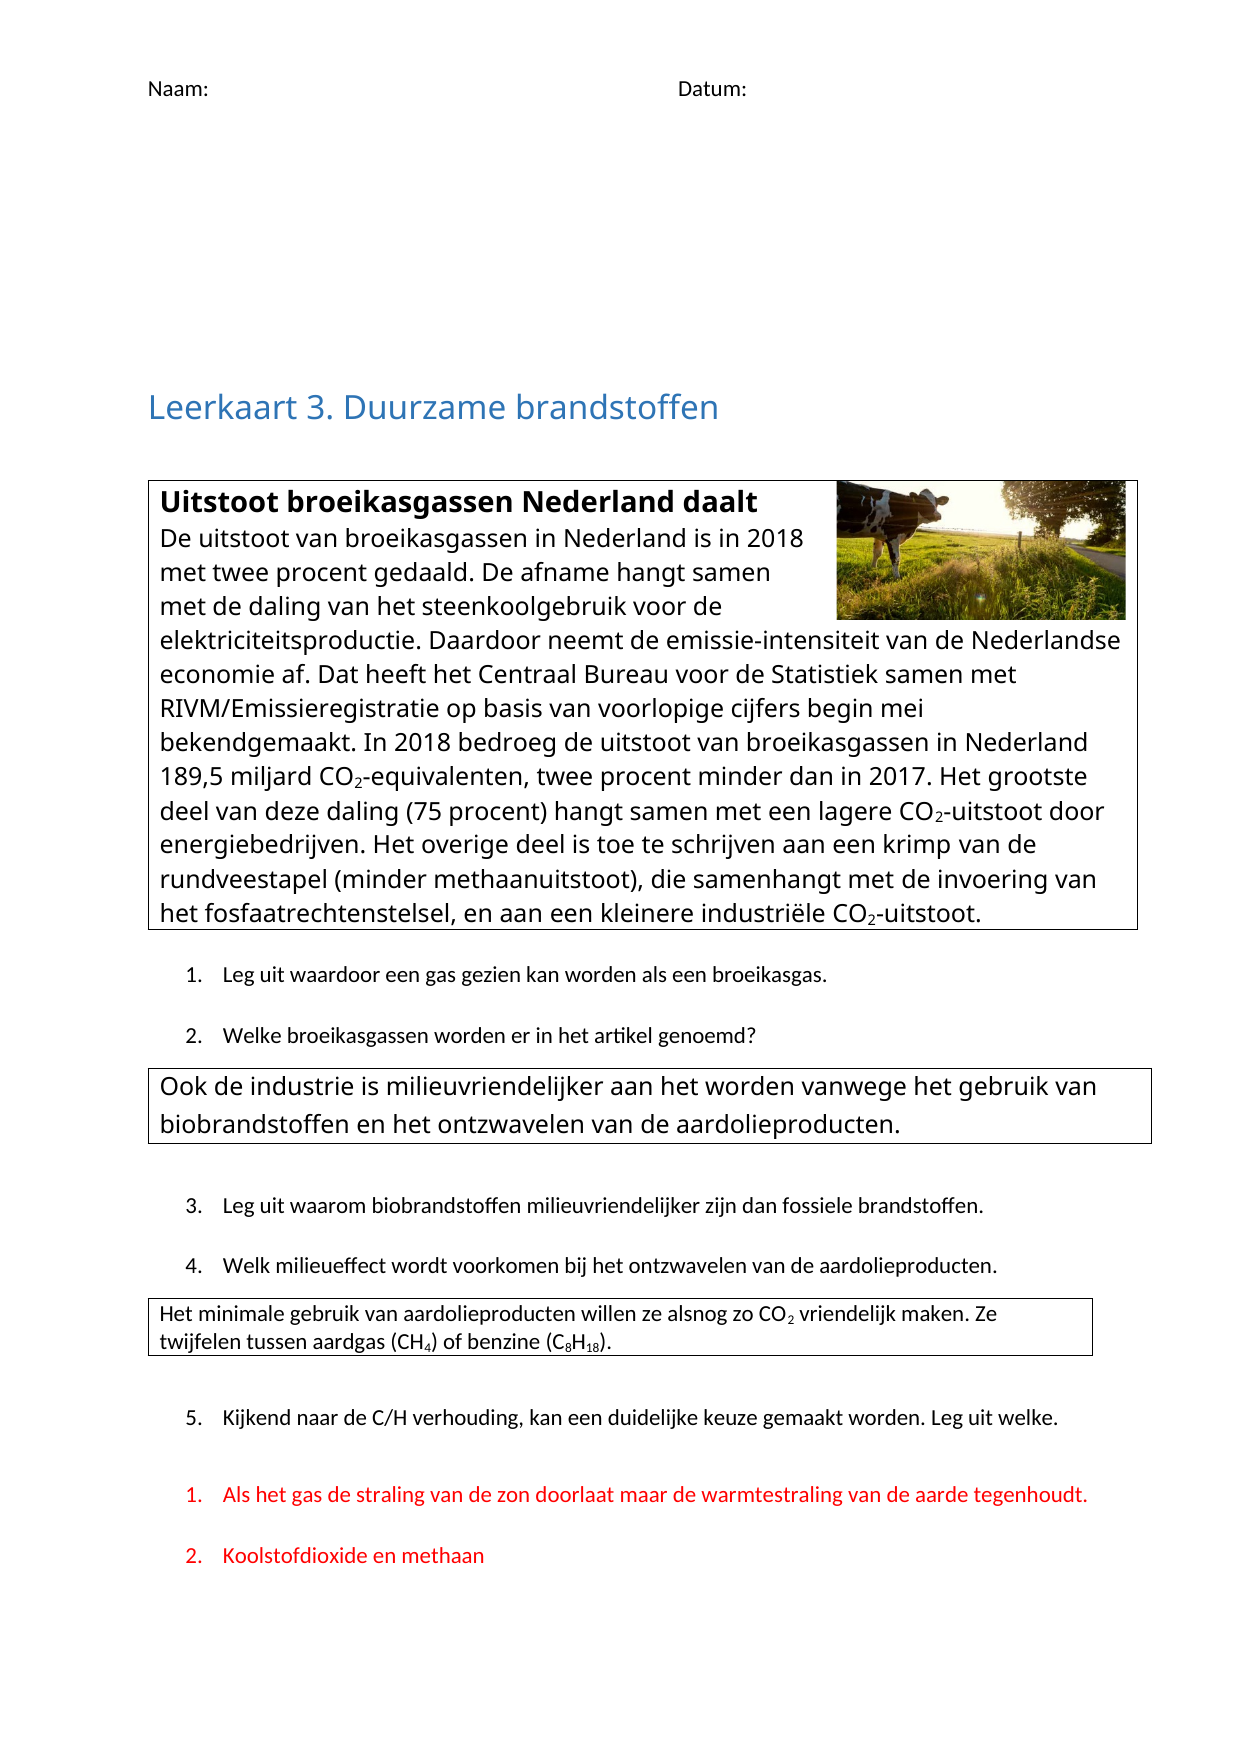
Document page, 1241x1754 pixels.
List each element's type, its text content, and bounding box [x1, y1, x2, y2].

list Leg uit waardoor een gas gezien kan worden als een broeikasgas. [185, 961, 1093, 989]
table_header Ook de industrie is milieuvriendelijker aan het worden vanwege het gebruik van biobrandstoffen en het ontzwavelen van de aardolieproducten. [149, 1069, 1151, 1143]
subtitle Leerkaart 3. Duurzame brandstoffen [148, 384, 1093, 429]
list Koolstofdioxide en methaan [185, 1541, 1093, 1569]
list Leg uit waarom biobrandstoffen milieuvriendelijker zijn dan fossiele brandstoffen. [185, 1191, 1093, 1219]
table_header Uitstoot broeikasgassen Nederland daalt De uitstoot van broeikasgassen in Nederland is in 2018 met twee procent gedaald. De afname hangt samen met de daling van het steenkoolgebruik voor de elektriciteitsproductie. Daardoor neemt de emissie-intensiteit van de Nederlandse economie af. Dat heeft het Centraal Bureau voor de Statistiek samen met RIVM/Emissieregistratie op basis van voorlopige cijfers begin mei bekendgemaakt. In 2018 bedroeg de uitstoot van broeikasgassen in Nederland 189,5 miljard CO2-equivalenten, twee procent minder dan in 2017. Het grootste deel van deze daling (75 procent) hangt samen met een lagere CO2-uitstoot door energiebedrijven. Het overige deel is toe te schrijven aan een krimp van de rundveestapel (minder methaanuitstoot), die samenhangt met de invoering van het fosfaatrechtenstelsel, en aan een kleinere industriële CO2-uitstoot. [149, 481, 1137, 929]
list Kijkend naar de C/H verhouding, kan een duidelijke keuze gemaakt worden. Leg uit welke. [185, 1403, 1093, 1431]
list Als het gas de straling van de zon doorlaat maar de warmtestraling van de aarde tegenhoudt. [185, 1480, 1093, 1508]
list Welk milieueffect wordt voorkomen bij het ontzwavelen van de aardolieproducten. [185, 1251, 1093, 1279]
list Welke broeikasgassen worden er in het artikel genoemd? [185, 1021, 1093, 1049]
picture [836, 481, 1126, 620]
table_header Het minimale gebruik van aardolieproducten willen ze alsnog zo CO2 vriendelijk maken. Ze twijfelen tussen aardgas (CH4) of benzine (C8H18). [149, 1299, 1092, 1355]
